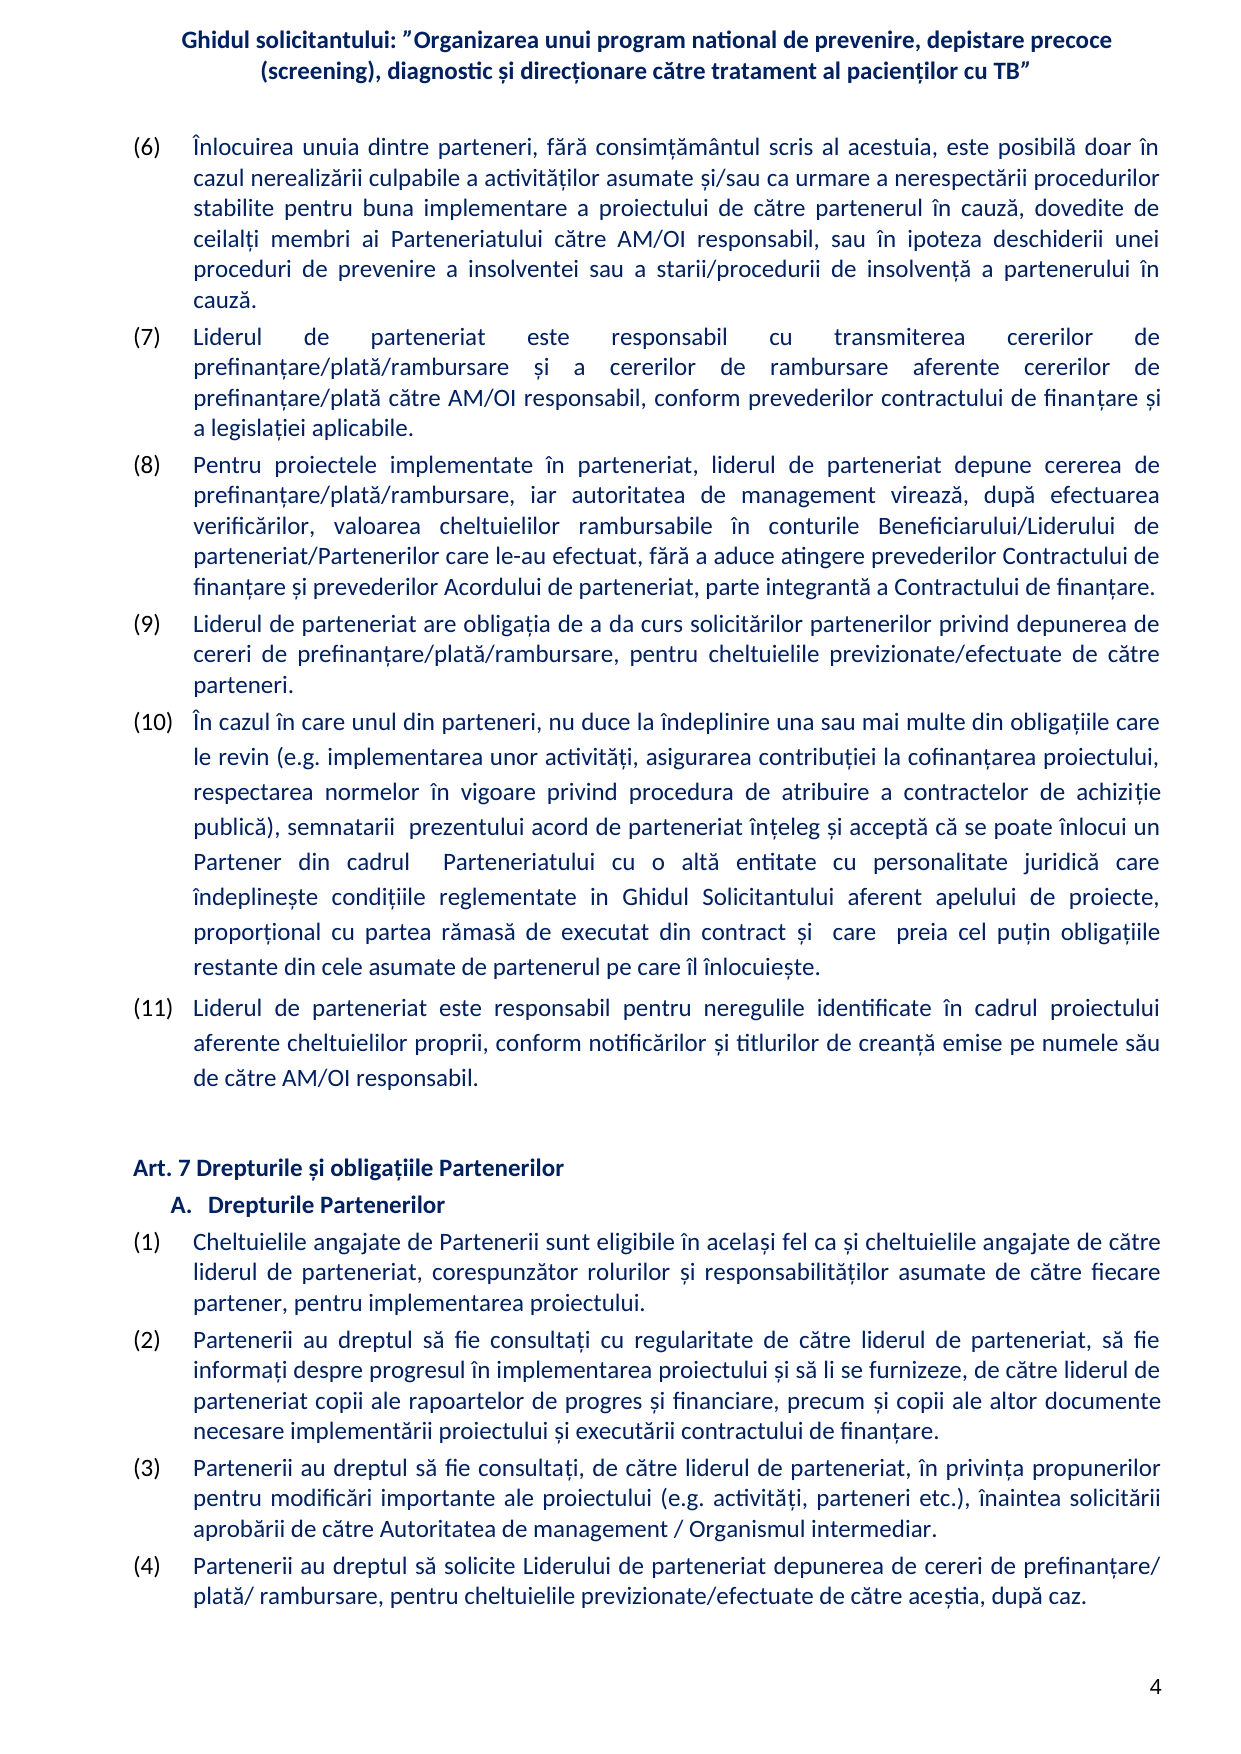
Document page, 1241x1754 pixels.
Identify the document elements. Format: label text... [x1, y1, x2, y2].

list Liderul de parteneriat are obligația de a da curs solicitărilor partenerilor privind depunerea de cereri de prefinanțare/plată/rambursare, pentru cheltuielile previzionate/efectuate de către parteneri. [133, 608, 1161, 699]
list Partenerii au dreptul să fie consultaţi, de către liderul de parteneriat, în privinţa propunerilor pentru modificări importante ale proiectului (e.g. activităţi, parteneri etc.), înaintea solicitării aprobării de către Autoritatea de management / Organismul intermediar. [133, 1452, 1161, 1544]
list Partenerii au dreptul să fie consultaţi cu regularitate de către liderul de parteneriat, să fie informaţi despre progresul în implementarea proiectului şi să li se furnizeze, de către liderul de parteneriat copii ale rapoartelor de progres şi financiare, precum și copii ale altor documente necesare implementării proiectului și executării contractului de finanțare. [133, 1324, 1161, 1446]
list În cazul în care unul din parteneri, nu duce la îndeplinire una sau mai multe din obligațiile care le revin (e.g. implementarea unor activități, asigurarea contribuției la cofinanțarea proiectului, respectarea normelor în vigoare privind procedura de atribuire a contractelor de achiziţie publică), semnatarii prezentului acord de parteneriat înţeleg şi acceptă că se poate înlocui un Partener din cadrul Parteneriatului cu o altă entitate cu personalitate juridică care îndeplineşte condiţiile reglementate in Ghidul Solicitantului aferent apelului de proiecte, proporțional cu partea rămasă de executat din contract și care preia cel puţin obligaţiile restante din cele asumate de partenerul pe care îl înlocuiește. [133, 706, 1161, 981]
list Înlocuirea unuia dintre parteneri, fără consimțământul scris al acestuia, este posibilă doar în cazul nerealizării culpabile a activităților asumate și/sau ca urmare a nerespectării procedurilor stabilite pentru buna implementare a proiectului de către partenerul în cauză, dovedite de ceilalți membri ai Parteneriatului către AM/OI responsabil, sau în ipoteza deschiderii unei proceduri de prevenire a insolventei sau a starii/procedurii de insolvență a partenerului în cauză. [133, 131, 1161, 314]
list Cheltuielile angajate de Partenerii sunt eligibile în același fel ca şi cheltuielile angajate de către liderul de parteneriat, corespunzător rolurilor și responsabilităților asumate de către fiecare partener, pentru implementarea proiectului. [133, 1226, 1161, 1317]
list Liderul de parteneriat este responsabil pentru neregulile identificate în cadrul proiectului aferente cheltuielilor proprii, conform notificărilor și titlurilor de creanță emise pe numele său de către AM/OI responsabil. [133, 992, 1161, 1092]
subtitle Drepturile Partenerilor [170, 1189, 1161, 1220]
list Pentru proiectele implementate în parteneriat, liderul de parteneriat depune cererea de prefinanțare/plată/rambursare, iar autoritatea de management virează, după efectuarea verificărilor, valoarea cheltuielilor rambursabile în conturile Beneficiarului/Liderului de parteneriat/Partenerilor care le-au efectuat, fără a aduce atingere prevederilor Contractului de finanțare şi prevederilor Acordului de parteneriat, parte integrantă a Contractului de finanțare. [133, 449, 1161, 602]
subtitle Art. 7 Drepturile şi obligaţiile Partenerilor [133, 1152, 1161, 1183]
list Liderul de parteneriat este responsabil cu transmiterea cererilor de prefinanţare/plată/rambursare și a cererilor de rambursare aferente cererilor de prefinanțare/plată către AM/OI responsabil, conform prevederilor contractului de finanţare și a legislației aplicabile. [133, 321, 1161, 443]
list Partenerii au dreptul să solicite Liderului de parteneriat depunerea de cereri de prefinanțare/ plată/ rambursare, pentru cheltuielile previzionate/efectuate de către aceștia, după caz. [133, 1550, 1161, 1611]
